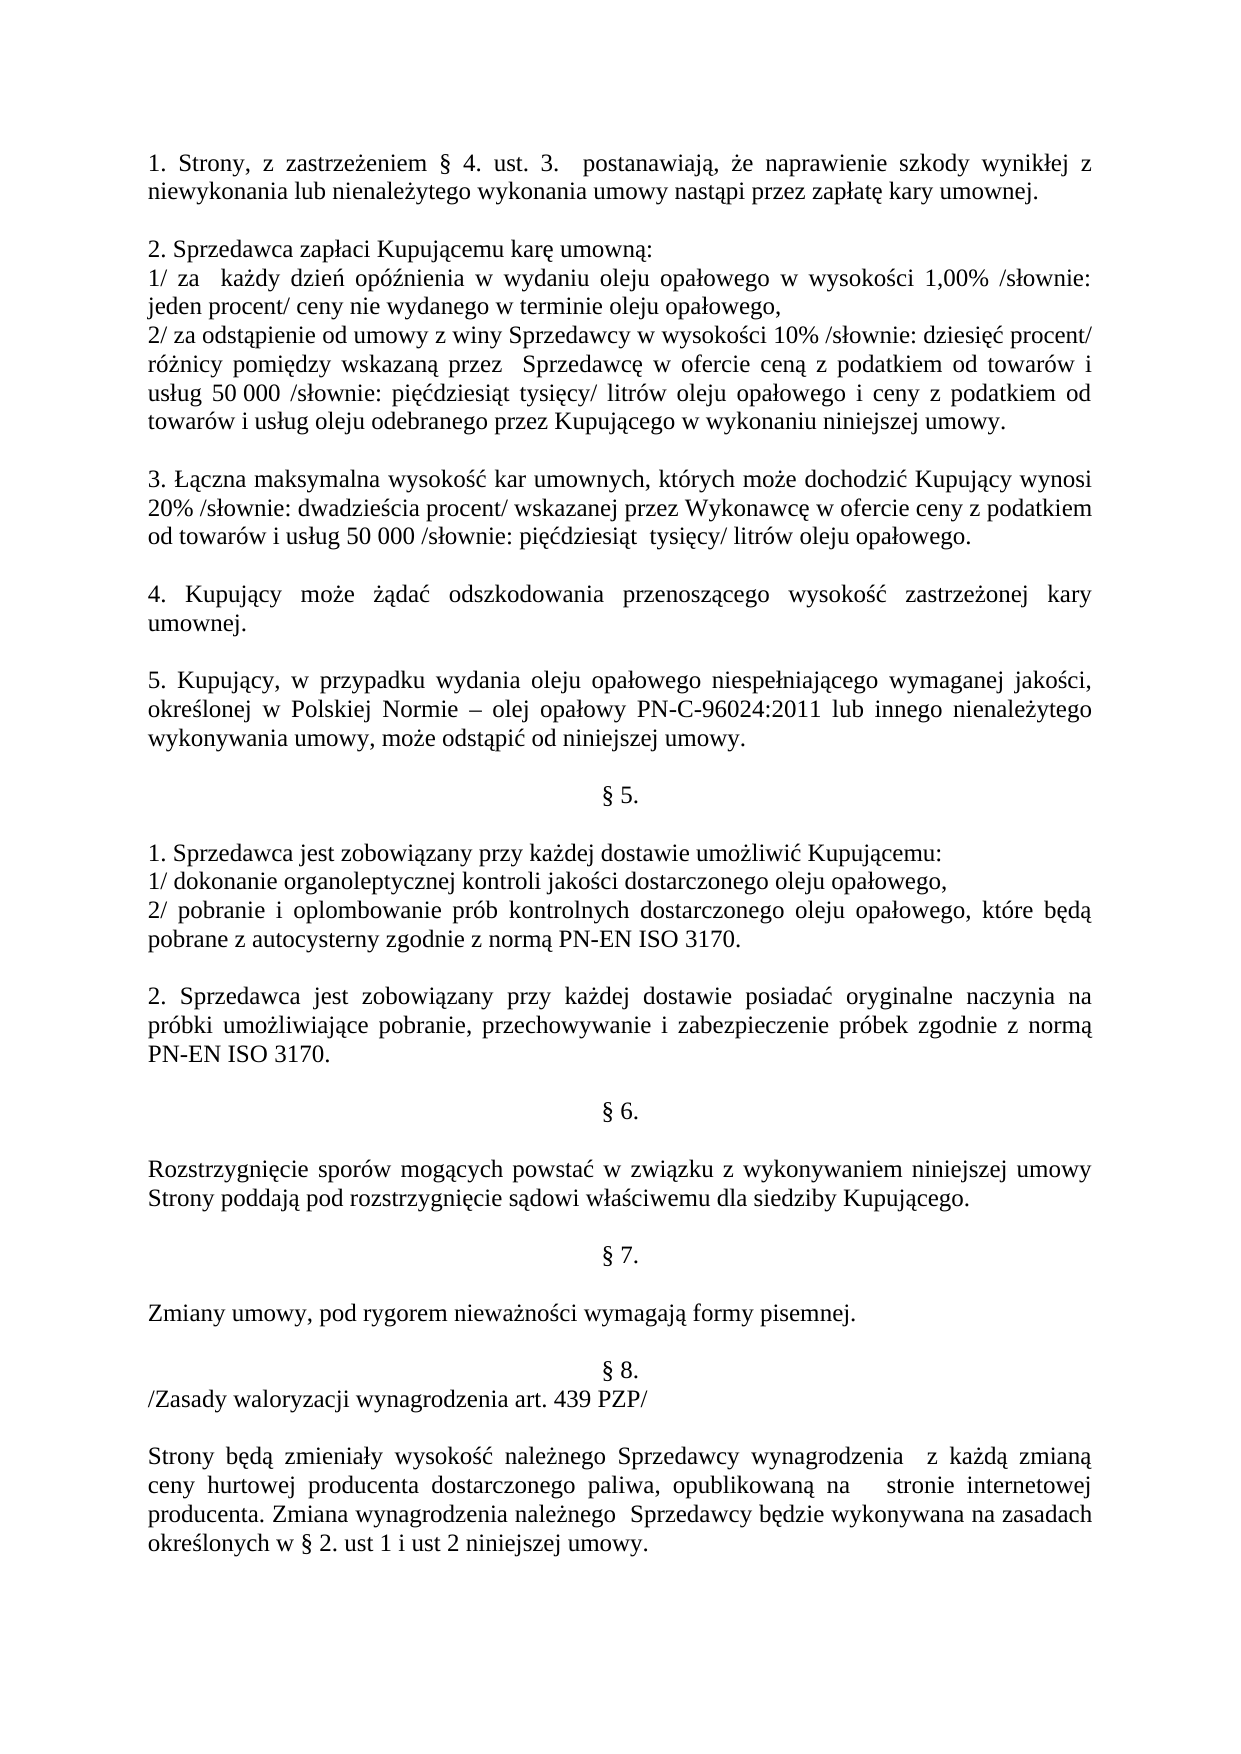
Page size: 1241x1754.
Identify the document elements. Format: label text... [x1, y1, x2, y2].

text § 5. [148, 780, 1093, 809]
text Rozstrzygnięcie sporów mogących powstać w związku z wykonywaniem niniejszej umowy Strony poddają pod rozstrzygnięcie sądowi właściwemu dla siedziby Kupującego. [148, 1154, 1093, 1211]
text 2. Sprzedawca zapłaci Kupującemu karę umowną: [148, 234, 1093, 263]
text § 6. [148, 1096, 1093, 1125]
text Zmiany umowy, pod rygorem nieważności wymagają formy pisemnej. [148, 1298, 1093, 1326]
text 5. Kupujący, w przypadku wydania oleju opałowego niespełniającego wymaganej jakości, określonej w Polskiej Normie – olej opałowy PN-C-96024:2011 lub innego nienależytego wykonywania umowy, może odstąpić od niniejszej umowy. [148, 665, 1093, 751]
text /Zasady waloryzacji wynagrodzenia art. 439 PZP/ [148, 1384, 1093, 1413]
text 2. Sprzedawca jest zobowiązany przy każdej dostawie posiadać oryginalne naczynia na próbki umożliwiające pobranie, przechowywanie i zabezpieczenie próbek zgodnie z normą PN-EN ISO 3170. [148, 981, 1093, 1068]
text 1/ za każdy dzień opóźnienia w wydaniu oleju opałowego w wysokości 1,00% /słownie: jeden procent/ ceny nie wydanego w terminie oleju opałowego, [148, 263, 1093, 320]
text 2/ pobranie i oplombowanie prób kontrolnych dostarczonego oleju opałowego, które będą pobrane z autocysterny zgodnie z normą PN-EN ISO 3170. [148, 895, 1093, 953]
text 2/ za odstąpienie od umowy z winy Sprzedawcy w wysokości 10% /słownie: dziesięć procent/ różnicy pomiędzy wskazaną przez Sprzedawcę w ofercie ceną z podatkiem od towarów i usług 50 000 /słownie: pięćdziesiąt tysięcy/ litrów oleju opałowego i ceny z podatkiem od towarów i usług oleju odebranego przez Kupującego w wykonaniu niniejszej umowy. [148, 320, 1093, 435]
text 1/ dokonanie organoleptycznej kontroli jakości dostarczonego oleju opałowego, [148, 866, 1093, 895]
text 4. Kupujący może żądać odszkodowania przenoszącego wysokość zastrzeżonej kary umownej. [148, 579, 1093, 636]
text 1. Sprzedawca jest zobowiązany przy każdej dostawie umożliwić Kupującemu: [148, 838, 1093, 866]
text 1. Strony, z zastrzeżeniem § 4. ust. 3. postanawiają, że naprawienie szkody wynikłej z niewykonania lub nienależytego wykonania umowy nastąpi przez zapłatę kary umownej. [148, 148, 1093, 205]
text 3. Łączna maksymalna wysokość kar umownych, których może dochodzić Kupujący wynosi 20% /słownie: dwadzieścia procent/ wskazanej przez Wykonawcę w ofercie ceny z podatkiem od towarów i usług 50 000 /słownie: pięćdziesiąt tysięcy/ litrów oleju opałowego. [148, 464, 1093, 550]
text § 7. [148, 1240, 1093, 1269]
text Strony będą zmieniały wysokość należnego Sprzedawcy wynagrodzenia z każdą zmianą ceny hurtowej producenta dostarczonego paliwa, opublikowaną na stronie internetowej producenta. Zmiana wynagrodzenia należnego Sprzedawcy będzie wykonywana na zasadach określonych w § 2. ust 1 i ust 2 niniejszej umowy. [148, 1441, 1093, 1556]
text § 8. [148, 1355, 1093, 1384]
